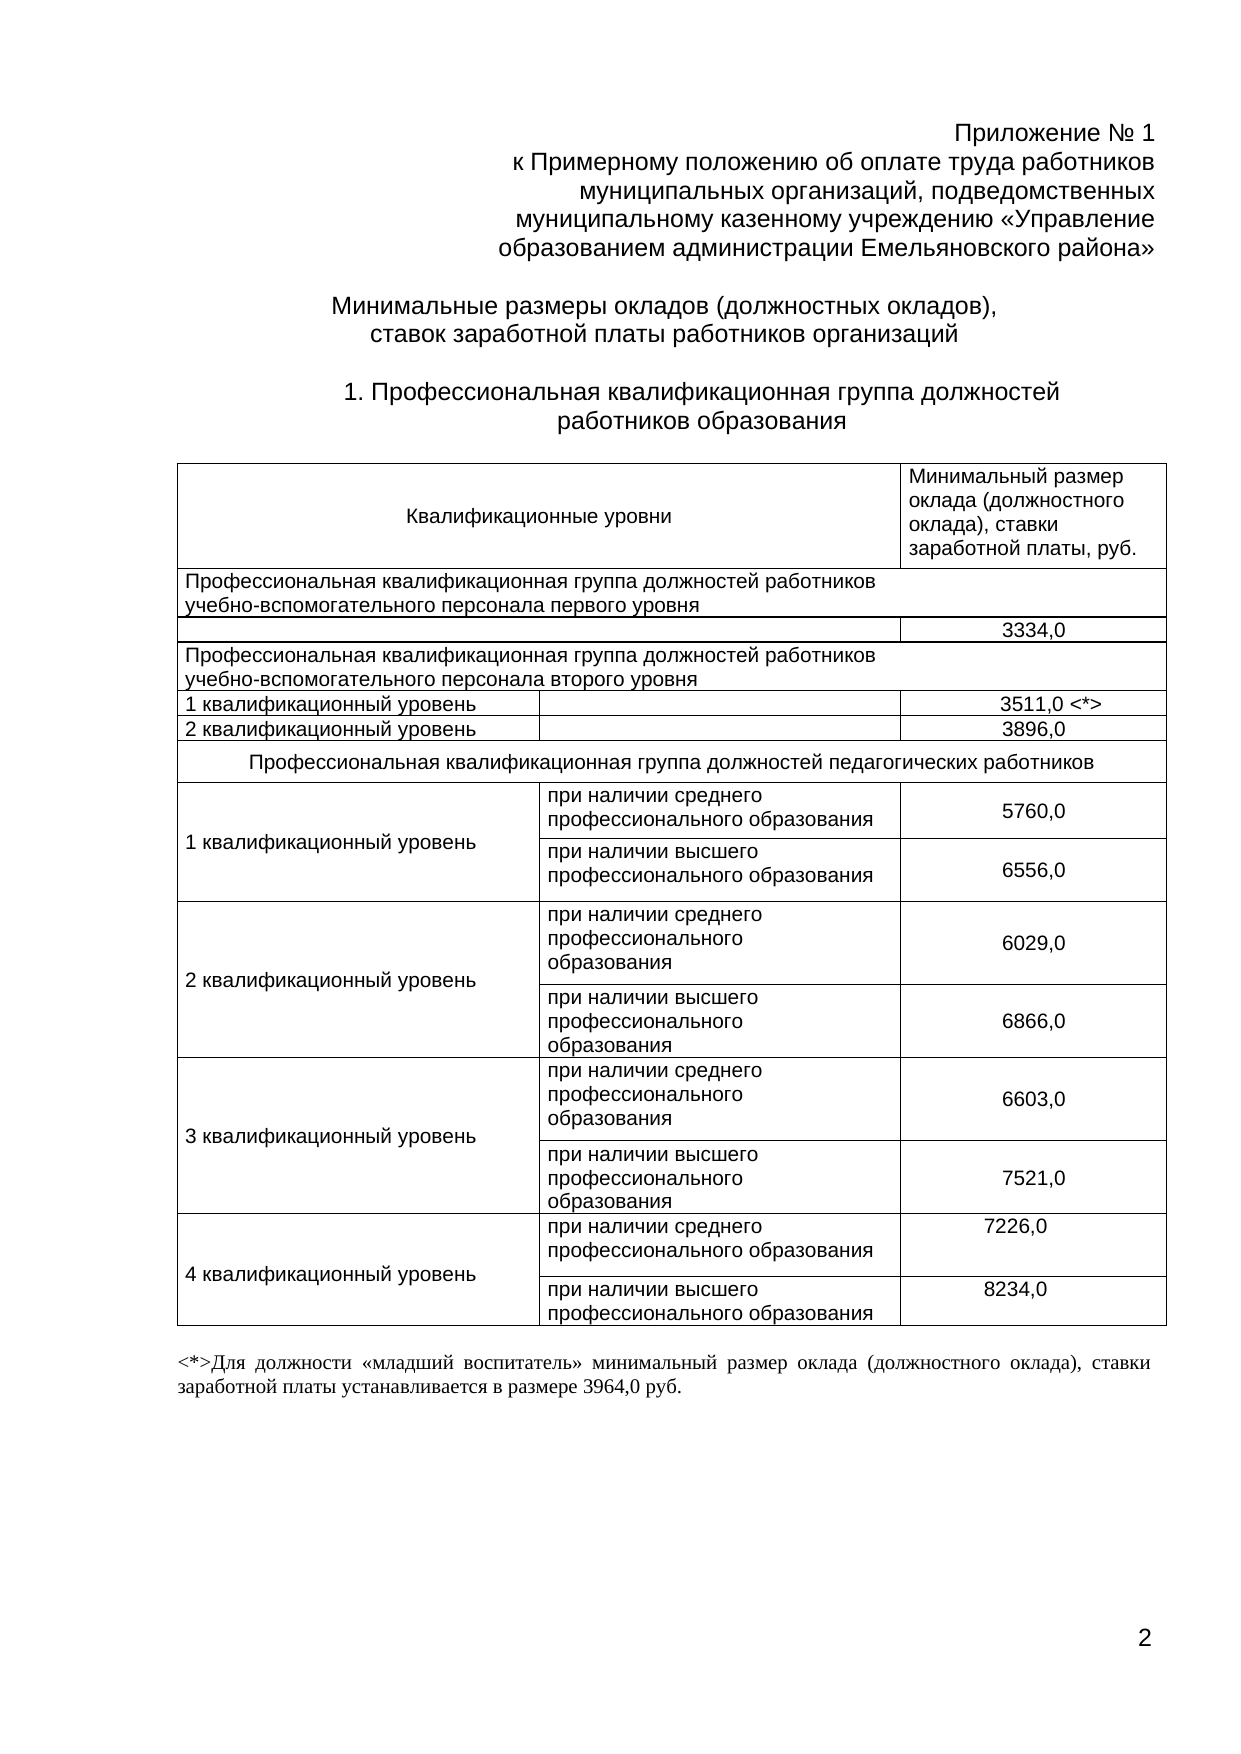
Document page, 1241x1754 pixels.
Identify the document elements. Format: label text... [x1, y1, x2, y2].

table_cell при наличии высшего профессионального образования [540, 985, 900, 1057]
table_cell при наличии среднего профессионального образования [540, 902, 900, 984]
table_cell при наличии высшего профессионального образования [540, 839, 900, 901]
table_header Квалификационные уровни [178, 464, 900, 567]
table_cell [178, 618, 900, 641]
table_cell 2 квалификационный уровень [178, 716, 539, 740]
table_cell 3 квалификационный уровень [178, 1058, 539, 1213]
table_cell 8234,0 [901, 1277, 1166, 1325]
table_cell Профессиональная квалификационная группа должностей работников учебно-вспомогательного персонала второго уровня [178, 643, 1166, 690]
text Минимальные размеры окладов (должностных окладов), [177, 291, 1152, 319]
table_cell 6866,0 [901, 985, 1166, 1057]
table_cell 6603,0 [901, 1058, 1166, 1140]
table_header Приложение № 1 к Примерному положению об оплате труда работников муниципальных организаций, подведомственных муниципальному казенному учреждению «Управление образованием администрации Емельяновского района» [166, 118, 1167, 291]
table_cell при наличии среднего профессионального образования [540, 1058, 900, 1140]
table_cell 7521,0 [901, 1141, 1166, 1213]
table_cell при наличии среднего профессионального образования [540, 783, 900, 838]
table_cell 6029,0 [901, 902, 1166, 984]
table_cell 2 квалификационный уровень [178, 902, 539, 1057]
table_cell при наличии высшего профессионального образования [540, 1141, 900, 1213]
text ставок заработной платы работников организаций [177, 319, 1152, 348]
text работников образования [177, 406, 1152, 434]
table_cell [540, 691, 900, 715]
table_cell при наличии среднего профессионального образования [540, 1214, 900, 1276]
table_cell 7226,0 [901, 1214, 1166, 1276]
text <*>Для должности «младший воспитатель» минимальный размер оклада (должностного оклада), ставки заработной платы устанавливается в размере 3964,0 руб. [177, 1350, 1152, 1398]
table_cell [540, 716, 900, 740]
table_cell 3334,0 [901, 618, 1166, 641]
table_cell 3511,0 <*> [901, 691, 1166, 715]
table_cell 5760,0 [901, 783, 1166, 838]
table_cell 3896,0 [901, 716, 1166, 740]
table_cell Профессиональная квалификационная группа должностей работников учебно-вспомогательного персонала первого уровня [178, 569, 1166, 616]
table_cell Профессиональная квалификационная группа должностей педагогических работников [178, 741, 1166, 782]
table_header Минимальный размер оклада (должностного оклада), ставки заработной платы, руб. [901, 464, 1166, 567]
table_cell 1 квалификационный уровень [178, 691, 539, 715]
table_cell 1 квалификационный уровень [178, 783, 539, 901]
table_cell при наличии высшего профессионального образования [540, 1277, 900, 1325]
text 1. Профессиональная квалификационная группа должностей [177, 377, 1152, 406]
table_cell 4 квалификационный уровень [178, 1214, 539, 1325]
table_cell 6556,0 [901, 839, 1166, 901]
